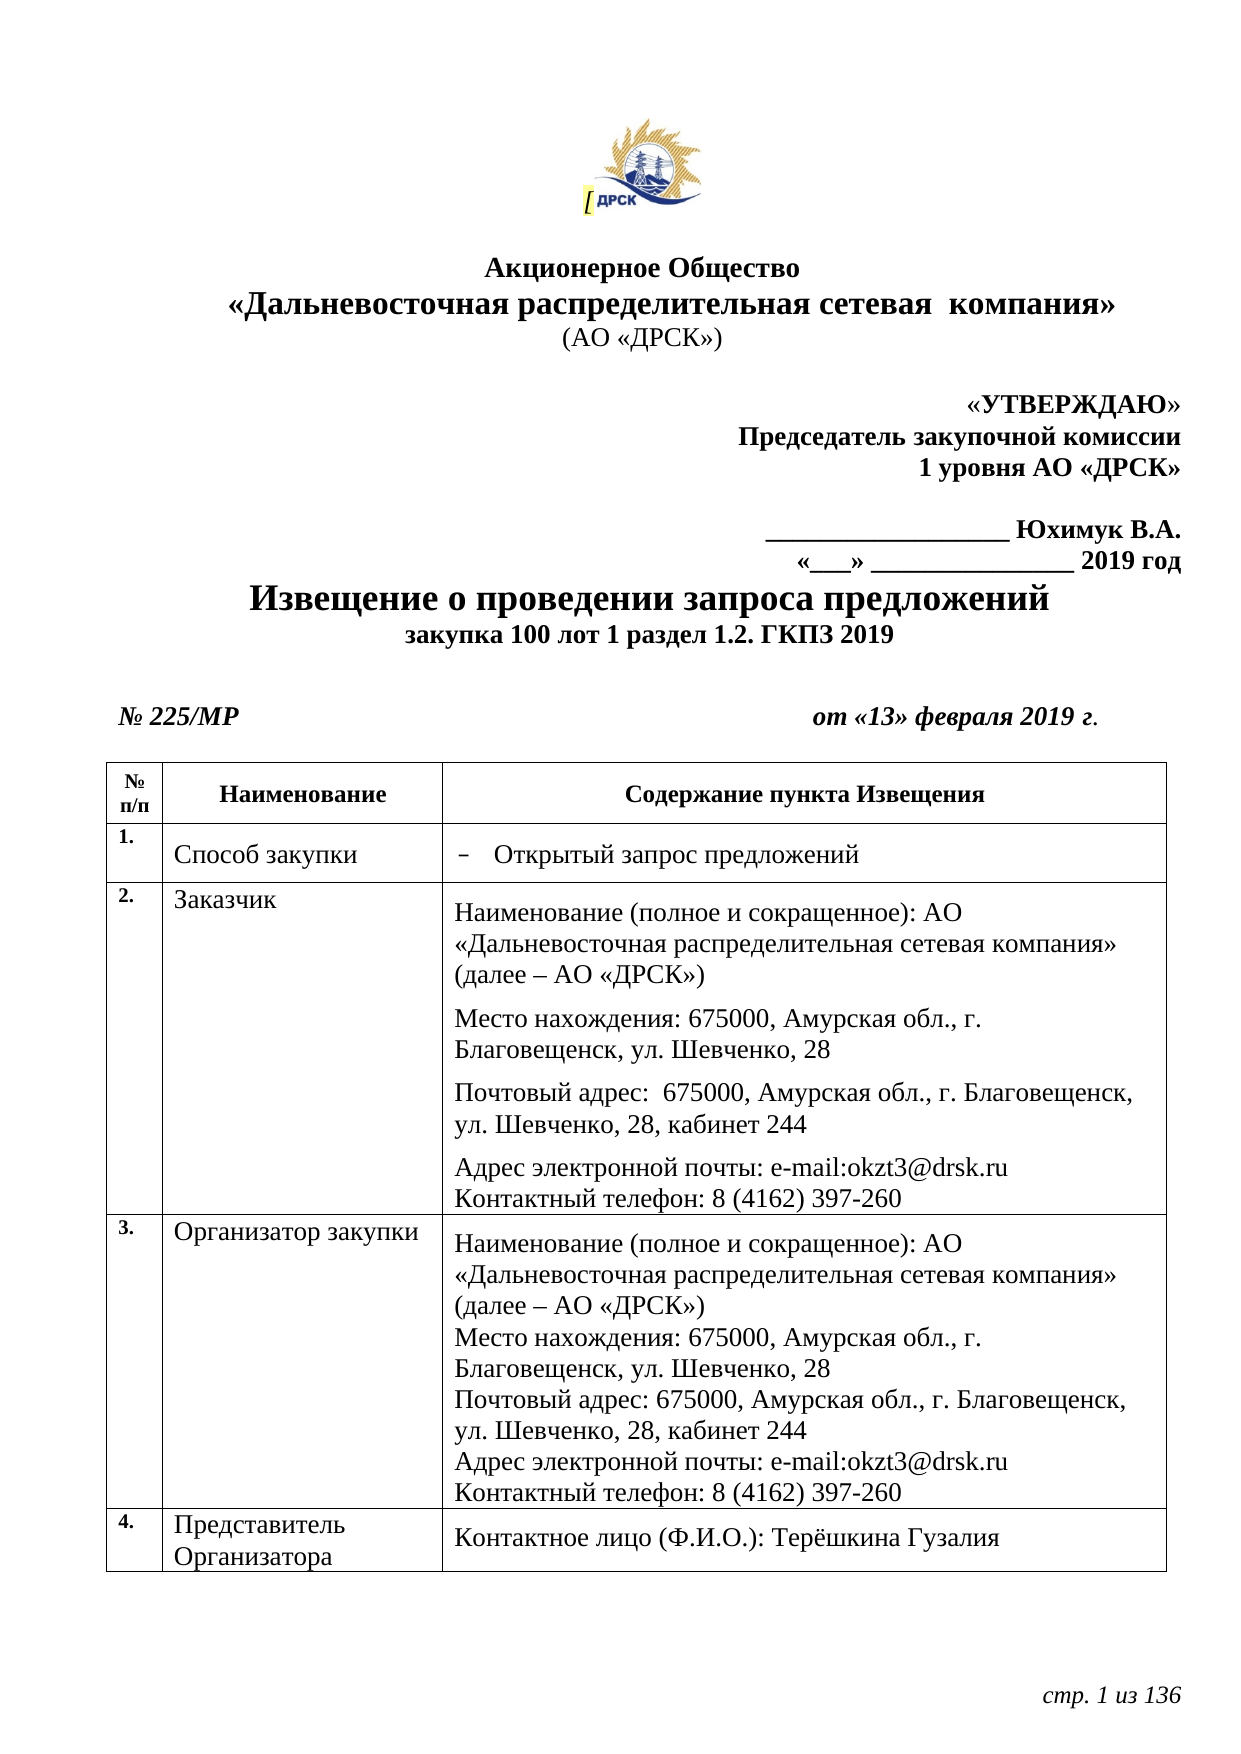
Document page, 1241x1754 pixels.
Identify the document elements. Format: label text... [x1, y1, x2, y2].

text (АО «ДРСК») [118, 322, 1166, 353]
table_cell Заказчик [163, 883, 442, 1214]
text [ [118, 118, 593, 216]
table_cell Организатор закупки [163, 1215, 442, 1507]
text Акционерное Общество [118, 250, 1166, 283]
table_cell [107, 1509, 162, 1571]
text «___» _______________ 2019 год [118, 544, 1181, 576]
text «Дальневосточная распределительная сетевая компания» [118, 283, 1166, 322]
text Председатель закупочной комиссии [575, 420, 1181, 451]
text [ [594, 118, 1166, 216]
table_cell Наименование (полное и сокращенное): АО «Дальневосточная распределительная сетевая компания» (далее – АО «ДРСК») Место нахождения: 675000, Амурская обл., г. Благовещенск, ул. Шевченко, 28 Почтовый адрес: 675000, Амурская обл., г. Благовещенск, ул. Шевченко, 28, кабинет 244 Адрес электронной почты: e-mail:okzt3@drsk.ru Контактный телефон: 8 (4162) 397-260 [443, 1215, 1166, 1507]
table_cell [443, 1509, 1166, 1571]
picture [593, 118, 702, 211]
table_cell Способ закупки [163, 824, 442, 882]
text Извещение о проведении запроса предложений [118, 576, 1181, 619]
table_header № п/п [107, 763, 162, 823]
table_header Содержание пункта Извещения [443, 763, 1166, 823]
text 1 уровня АО «ДРСК» [575, 451, 1181, 482]
table_cell [107, 883, 162, 1214]
text __________________ Юхимук В.А. [575, 513, 1181, 544]
table_cell Наименование (полное и сокращенное): АО «Дальневосточная распределительная сетевая компания» (далее – АО «ДРСК») Место нахождения: 675000, Амурская обл., г. Благовещенск, ул. Шевченко, 28 Почтовый адрес: 675000, Амурская обл., г. Благовещенск, ул. Шевченко, 28, кабинет 244 Адрес электронной почты: e-mail:okzt3@drsk.ru Контактный телефон: 8 (4162) 397-260 [443, 883, 1166, 1214]
text «УТВЕРЖДАЮ» [604, 386, 1181, 420]
table_cell [107, 824, 162, 882]
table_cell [163, 1509, 442, 1571]
table_cell Открытый запрос предложений [443, 824, 1166, 882]
table_header Наименование [163, 763, 442, 823]
text закупка 100 лот 1 раздел 1.2. ГКПЗ 2019 [118, 619, 1181, 650]
table_cell [107, 1215, 162, 1507]
text № 225/МР от «13» февраля 2019 г. [118, 700, 1181, 731]
